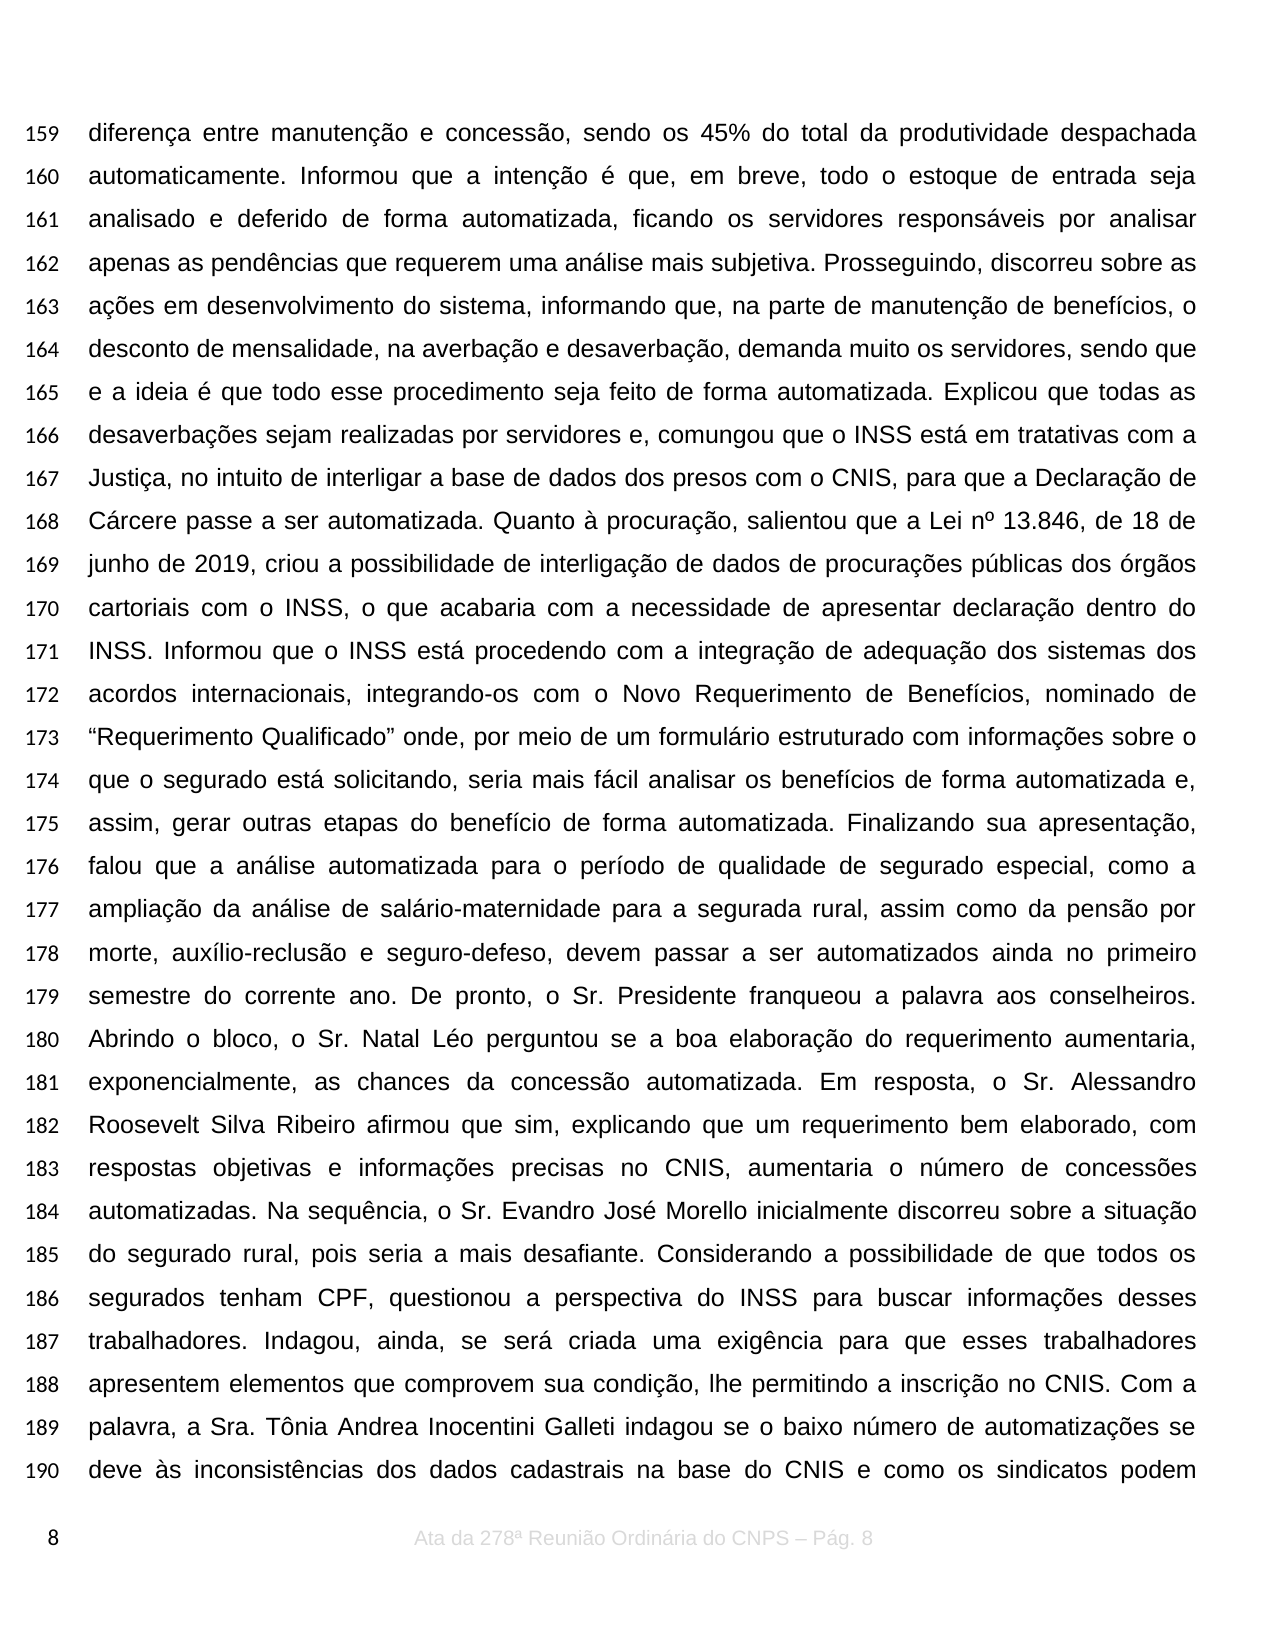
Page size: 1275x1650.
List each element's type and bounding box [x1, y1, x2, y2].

text [87, 118, 1198, 1484]
